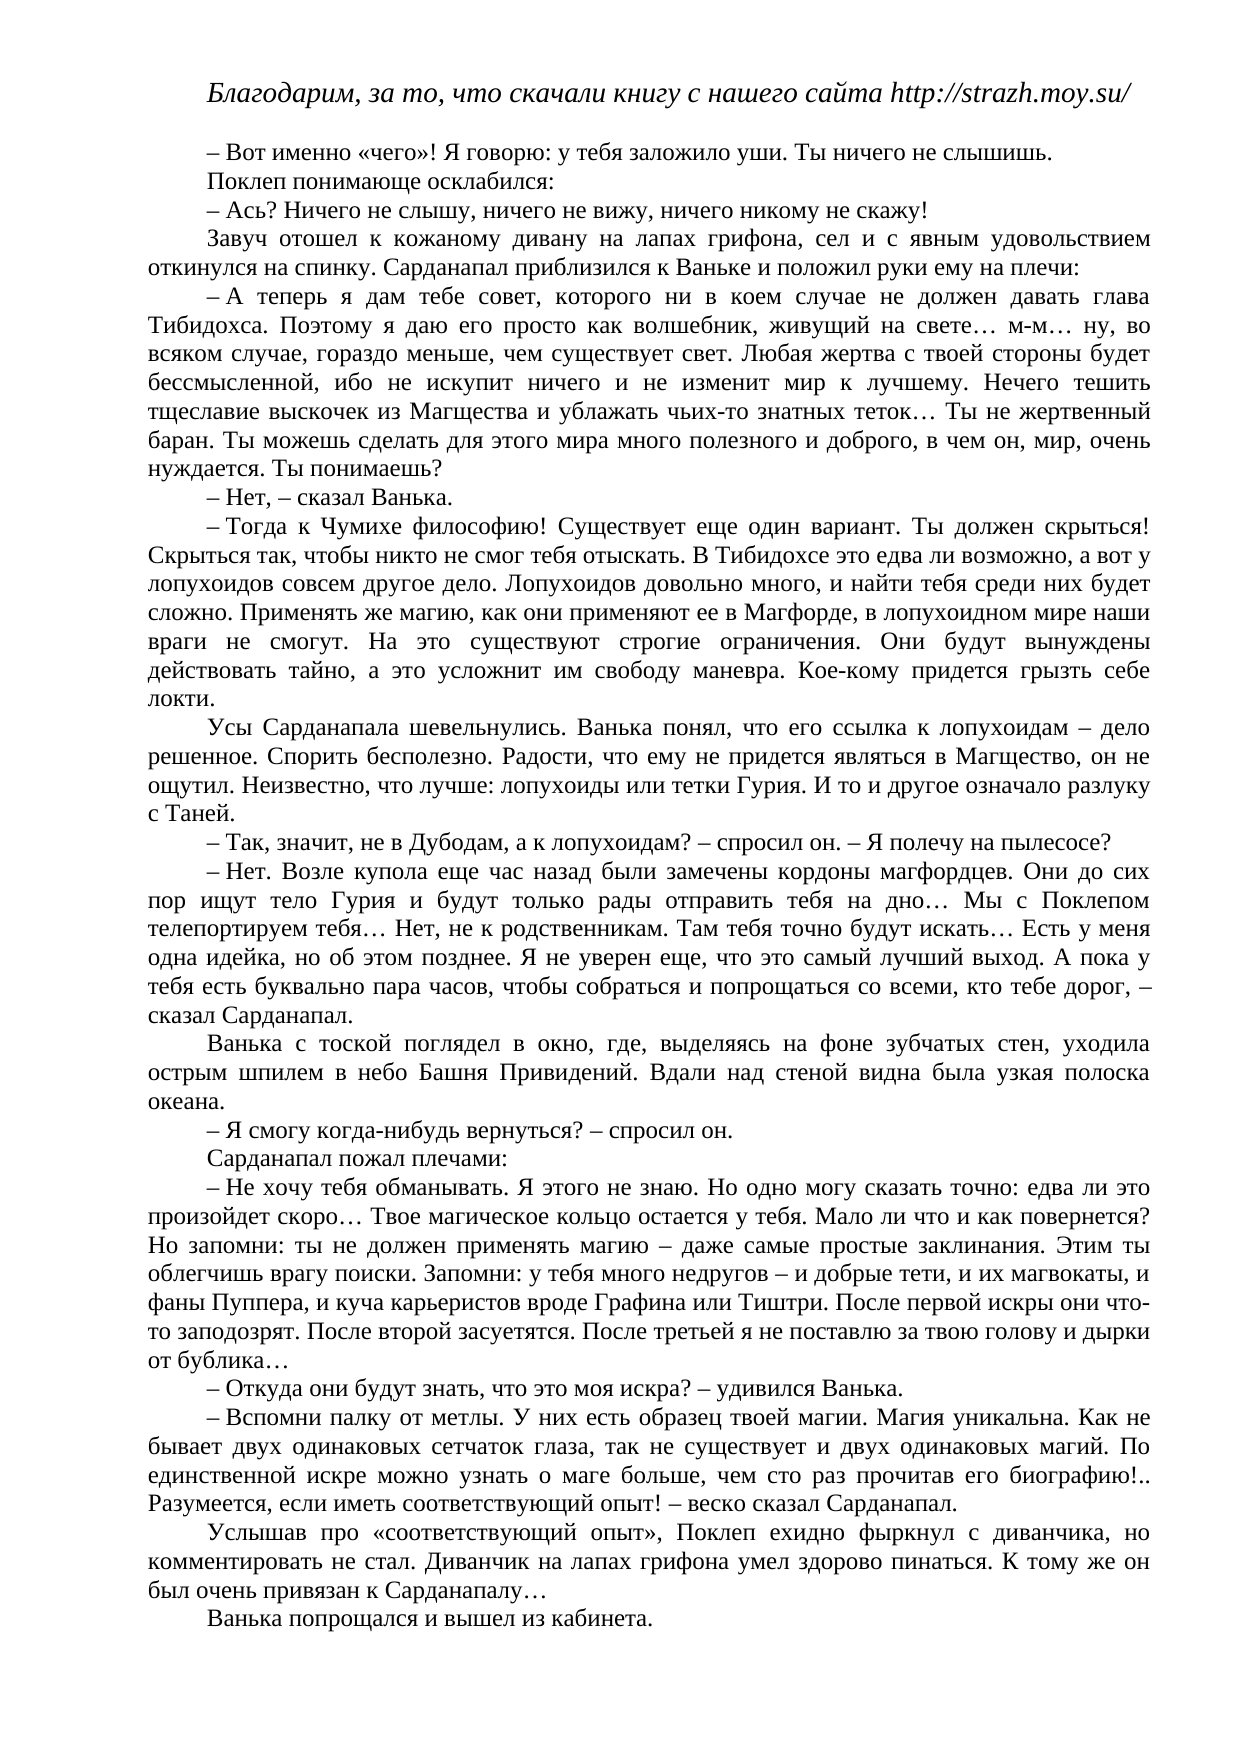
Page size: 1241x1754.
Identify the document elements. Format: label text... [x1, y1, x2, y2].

text Ванька с тоской поглядел в окно, где, выделяясь на фоне зубчатых стен, уходила острым шпилем в небо Башня Привидений. Вдали над стеной видна была узкая полоска океана. [148, 1028, 1152, 1115]
text Усы Сарданапала шевельнулись. Ванька понял, что его ссылка к лопухоидам – дело решенное. Спорить бесполезно. Радости, что ему не придется являться в Магщество, он не ощутил. Неизвестно, что лучше: лопухоиды или тетки Гурия. И то и другое означало разлуку с Таней. [148, 712, 1152, 827]
text Ванька попрощался и вышел из кабинета. [148, 1603, 1152, 1632]
text – Нет. Возле купола еще час назад были замечены кордоны магфордцев. Они до сих пор ищут тело Гурия и будут только рады отправить тебя на дно… Мы с Поклепом телепортируем тебя… Нет, не к родственникам. Там тебя точно будут искать… Есть у меня одна идейка, но об этом позднее. Я не уверен еще, что это самый лучший выход. А пока у тебя есть буквально пара часов, чтобы собраться и попрощаться со всеми, кто тебе дорог, – сказал Сарданапал. [148, 856, 1152, 1028]
text – Не хочу тебя обманывать. Я этого не знаю. Но одно могу сказать точно: едва ли это произойдет скоро… Твое магическое кольцо остается у тебя. Мало ли что и как повернется? Но запомни: ты не должен применять магию – даже самые простые заклинания. Этим ты облегчишь врагу поиски. Запомни: у тебя много недругов – и добрые тети, и их магвокаты, и фаны Пуппера, и куча карьеристов вроде Графина или Тиштри. После первой искры они что-то заподозрят. После второй засуетятся. После третьей я не поставлю за твою голову и дырки от бублика… [148, 1172, 1152, 1373]
text – Вот именно «чего»! Я говорю: у тебя заложило уши. Ты ничего не слышишь. [148, 137, 1152, 166]
text Поклеп понимающе осклабился: [148, 166, 1152, 195]
text Завуч отошел к кожаному дивану на лапах грифона, сел и с явным удовольствием откинулся на спинку. Сарданапал приблизился к Ваньке и положил руки ему на плечи: [148, 223, 1152, 281]
text Сарданапал пожал плечами: [148, 1143, 1152, 1172]
text – Вспомни палку от метлы. У них есть образец твоей магии. Магия уникальна. Как не бывает двух одинаковых сетчаток глаза, так не существует и двух одинаковых магий. По единственной искре можно узнать о маге больше, чем сто раз прочитав его биографию!.. Разумеется, если иметь соответствующий опыт! – веско сказал Сарданапал. [148, 1402, 1152, 1517]
text – Ась? Ничего не слышу, ничего не вижу, ничего никому не скажу! [148, 195, 1152, 223]
text – Тогда к Чумихе философию! Существует еще один вариант. Ты должен скрыться! Скрыться так, чтобы никто не смог тебя отыскать. В Тибидохсе это едва ли возможно, а вот у лопухоидов совсем другое дело. Лопухоидов довольно много, и найти тебя среди них будет сложно. Применять же магию, как они применяют ее в Магфорде, в лопухоидном мире наши враги не смогут. На это существуют строгие ограничения. Они будут вынуждены действовать тайно, а это усложнит им свободу маневра. Кое-кому придется грызть себе локти. [148, 511, 1152, 712]
text – Так, значит, не в Дубодам, а к лопухоидам? – спросил он. – Я полечу на пылесосе? [148, 827, 1152, 856]
text – Нет, – сказал Ванька. [148, 482, 1152, 511]
text – Я смогу когда-нибудь вернуться? – спросил он. [148, 1115, 1152, 1143]
text – Откуда они будут знать, что это моя искра? – удивился Ванька. [148, 1373, 1152, 1402]
text – А теперь я дам тебе совет, которого ни в коем случае не должен давать глава Тибидохса. Поэтому я даю его просто как волшебник, живущий на свете… м-м… ну, во всяком случае, гораздо меньше, чем существует свет. Любая жертва с твоей стороны будет бессмысленной, ибо не искупит ничего и не изменит мир к лучшему. Нечего тешить тщеславие выскочек из Магщества и ублажать чьих-то знатных теток… Ты не жертвенный баран. Ты можешь сделать для этого мира много полезного и доброго, в чем он, мир, очень нуждается. Ты понимаешь? [148, 281, 1152, 482]
text Услышав про «соответствующий опыт», Поклеп ехидно фыркнул с диванчика, но комментировать не стал. Диванчик на лапах грифона умел здорово пинаться. К тому же он был очень привязан к Сарданапалу… [148, 1517, 1152, 1603]
